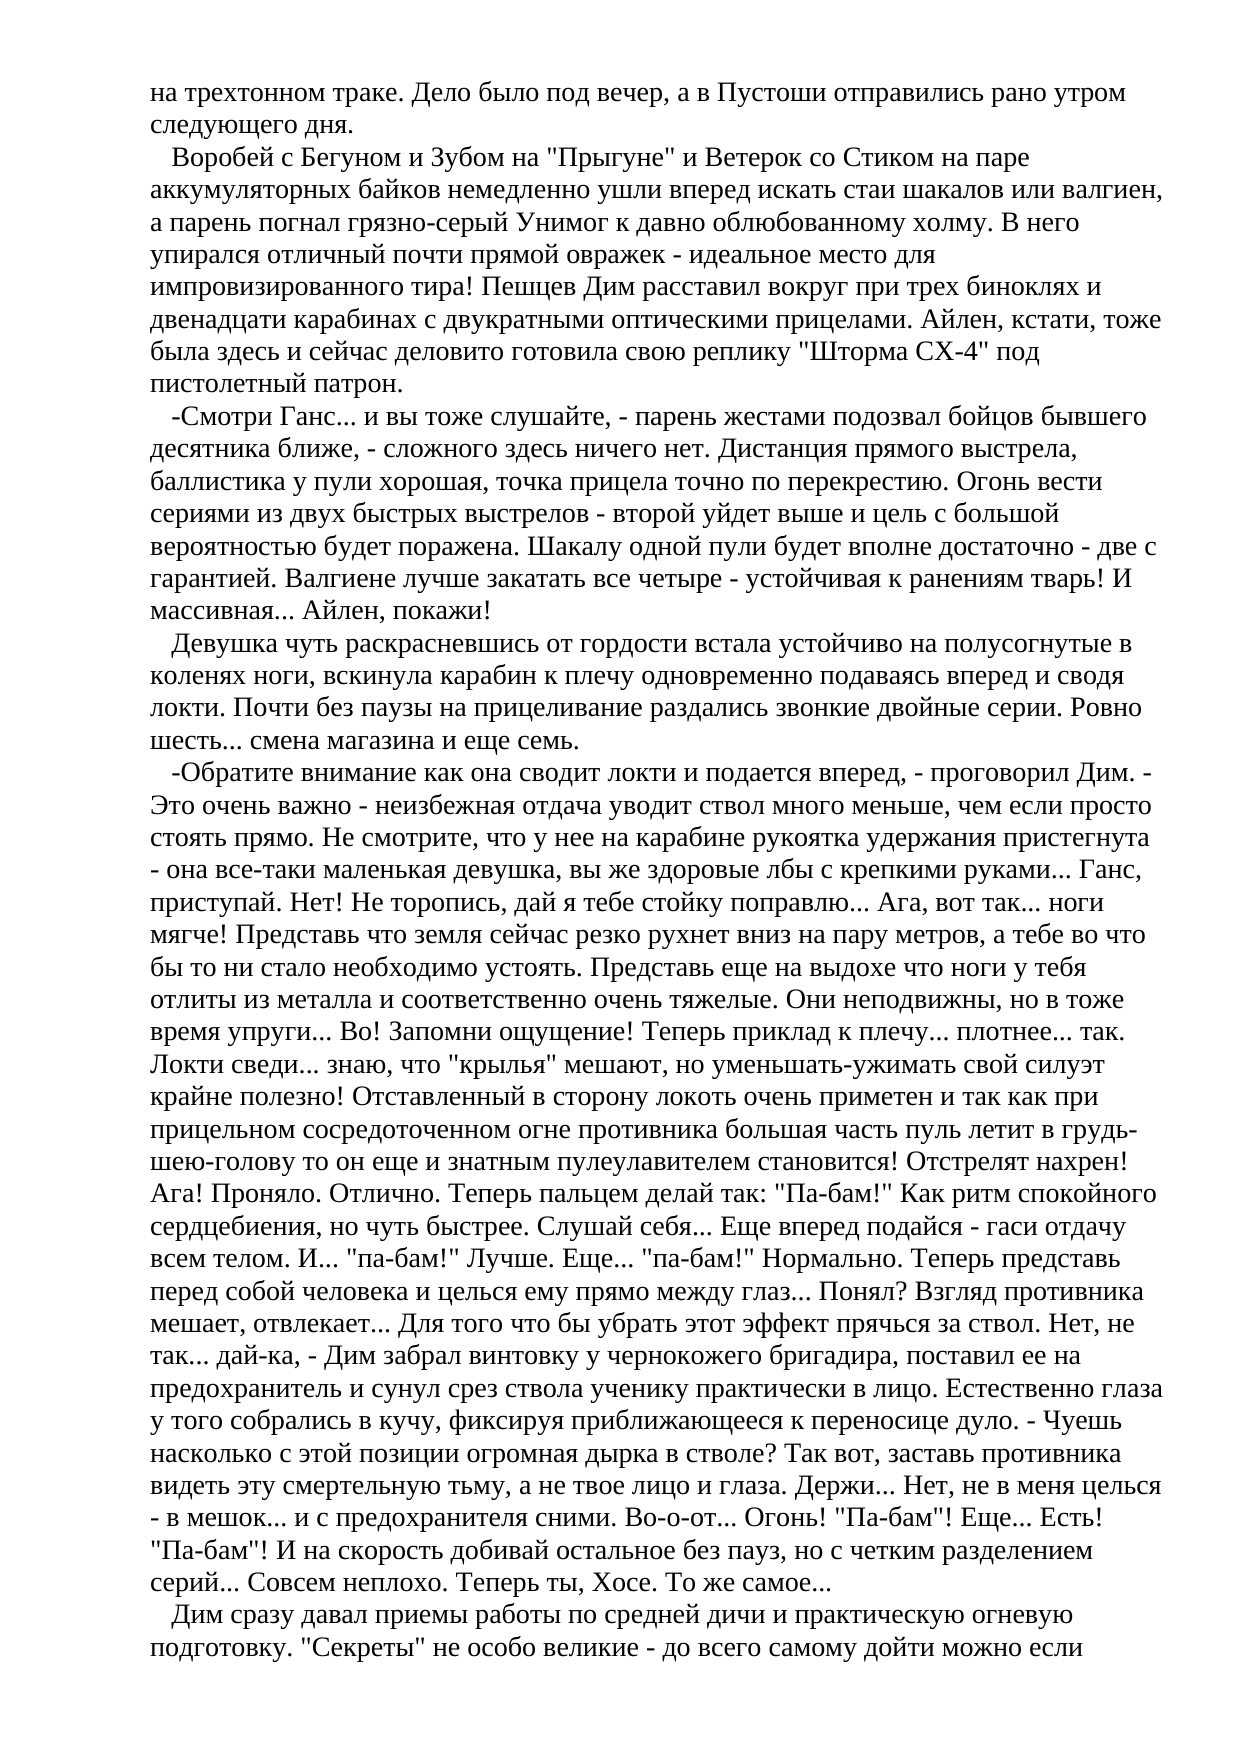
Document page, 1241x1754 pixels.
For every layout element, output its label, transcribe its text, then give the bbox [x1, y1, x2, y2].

text Девушка чуть раскрасневшись от гордости встала устойчиво на полусогнутые в коленях ноги, вскинула карабин к плечу одновременно подаваясь вперед и сводя локти. Почти без паузы на прицеливание раздались звонкие двойные серии. Ровно шесть... смена магазина и еще семь. [150, 626, 1165, 755]
text Воробей с Бегуном и Зубом на "Прыгуне" и Ветерок со Стиком на паре аккумуляторных байков немедленно ушли вперед искать стаи шакалов или валгиен, а парень погнал грязно-серый Унимог к давно облюбованному холму. В него упирался отличный почти прямой овражек - идеальное место для импровизированного тира! Пешцев Дим расставил вокруг при трех биноклях и двенадцати карабинах с двукратными оптическими прицелами. Айлен, кстати, тоже была здесь и сейчас деловито готовила свою реплику "Шторма CX-4" под пистолетный патрон. [150, 140, 1165, 399]
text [150, 1598, 1165, 1662]
text -Смотри Ганс... и вы тоже слушайте, - парень жестами подозвал бойцов бывшего десятника ближе, - сложного здесь ничего нет. Дистанция прямого выстрела, баллистика у пули хорошая, точка прицела точно по перекрестию. Огонь вести сериями из двух быстрых выстрелов - второй уйдет выше и цель с большой вероятностью будет поражена. Шакалу одной пули будет вполне достаточно - две с гарантией. Валгиене лучше закатать все четыре - устойчивая к ранениям тварь! И массивная... Айлен, покажи! [150, 399, 1165, 626]
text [150, 75, 1165, 140]
text -Обратите внимание как она сводит локти и подается вперед, - проговорил Дим. - Это очень важно - неизбежная отдача уводит ствол много меньше, чем если просто стоять прямо. Не смотрите, что у нее на карабине рукоятка удержания пристегнута - она все-таки маленькая девушка, вы же здоровые лбы с крепкими руками... Ганс, приступай. Нет! Не торопись, дай я тебе стойку поправлю... Ага, вот так... ноги мягче! Представь что земля сейчас резко рухнет вниз на пару метров, а тебе во что бы то ни стало необходимо устоять. Представь еще на выдохе что ноги у тебя отлиты из металла и соответственно очень тяжелые. Они неподвижны, но в тоже время упруги... Во! Запомни ощущение! Теперь приклад к плечу... плотнее... так. Локти сведи... знаю, что "крылья" мешают, но уменьшать-ужимать свой силуэт крайне полезно! Отставленный в сторону локоть очень приметен и так как при прицельном сосредоточенном огне противника большая часть пуль летит в грудь-шею-голову то он еще и знатным пулеулавителем становится! Отстрелят нахрен! Ага! Проняло. Отлично. Теперь пальцем делай так: "Па-бам!" Как ритм спокойного сердцебиения, но чуть быстрее. Слушай себя... Еще вперед подайся - гаси отдачу всем телом. И... "па-бам!" Лучше. Еще... "па-бам!" Нормально. Теперь представь перед собой человека и целься ему прямо между глаз... Понял? Взгляд противника мешает, отвлекает... Для того что бы убрать этот эффект прячься за ствол. Нет, не так... дай-ка, - Дим забрал винтовку у чернокожего бригадира, поставил ее на предохранитель и сунул срез ствола ученику практически в лицо. Естественно глаза у того собрались в кучу, фиксируя приближающееся к переносице дуло. - Чуешь насколько с этой позиции огромная дырка в стволе? Так вот, заставь противника видеть эту смертельную тьму, а не твое лицо и глаза. Держи... Нет, не в меня целься - в мешок... и с предохранителя сними. Во-о-от... Огонь! "Па-бам"! Еще... Есть! "Па-бам"! И на скорость добивай остальное без пауз, но с четким разделением серий... Совсем неплохо. Теперь ты, Хосе. То же самое... [150, 755, 1165, 1598]
